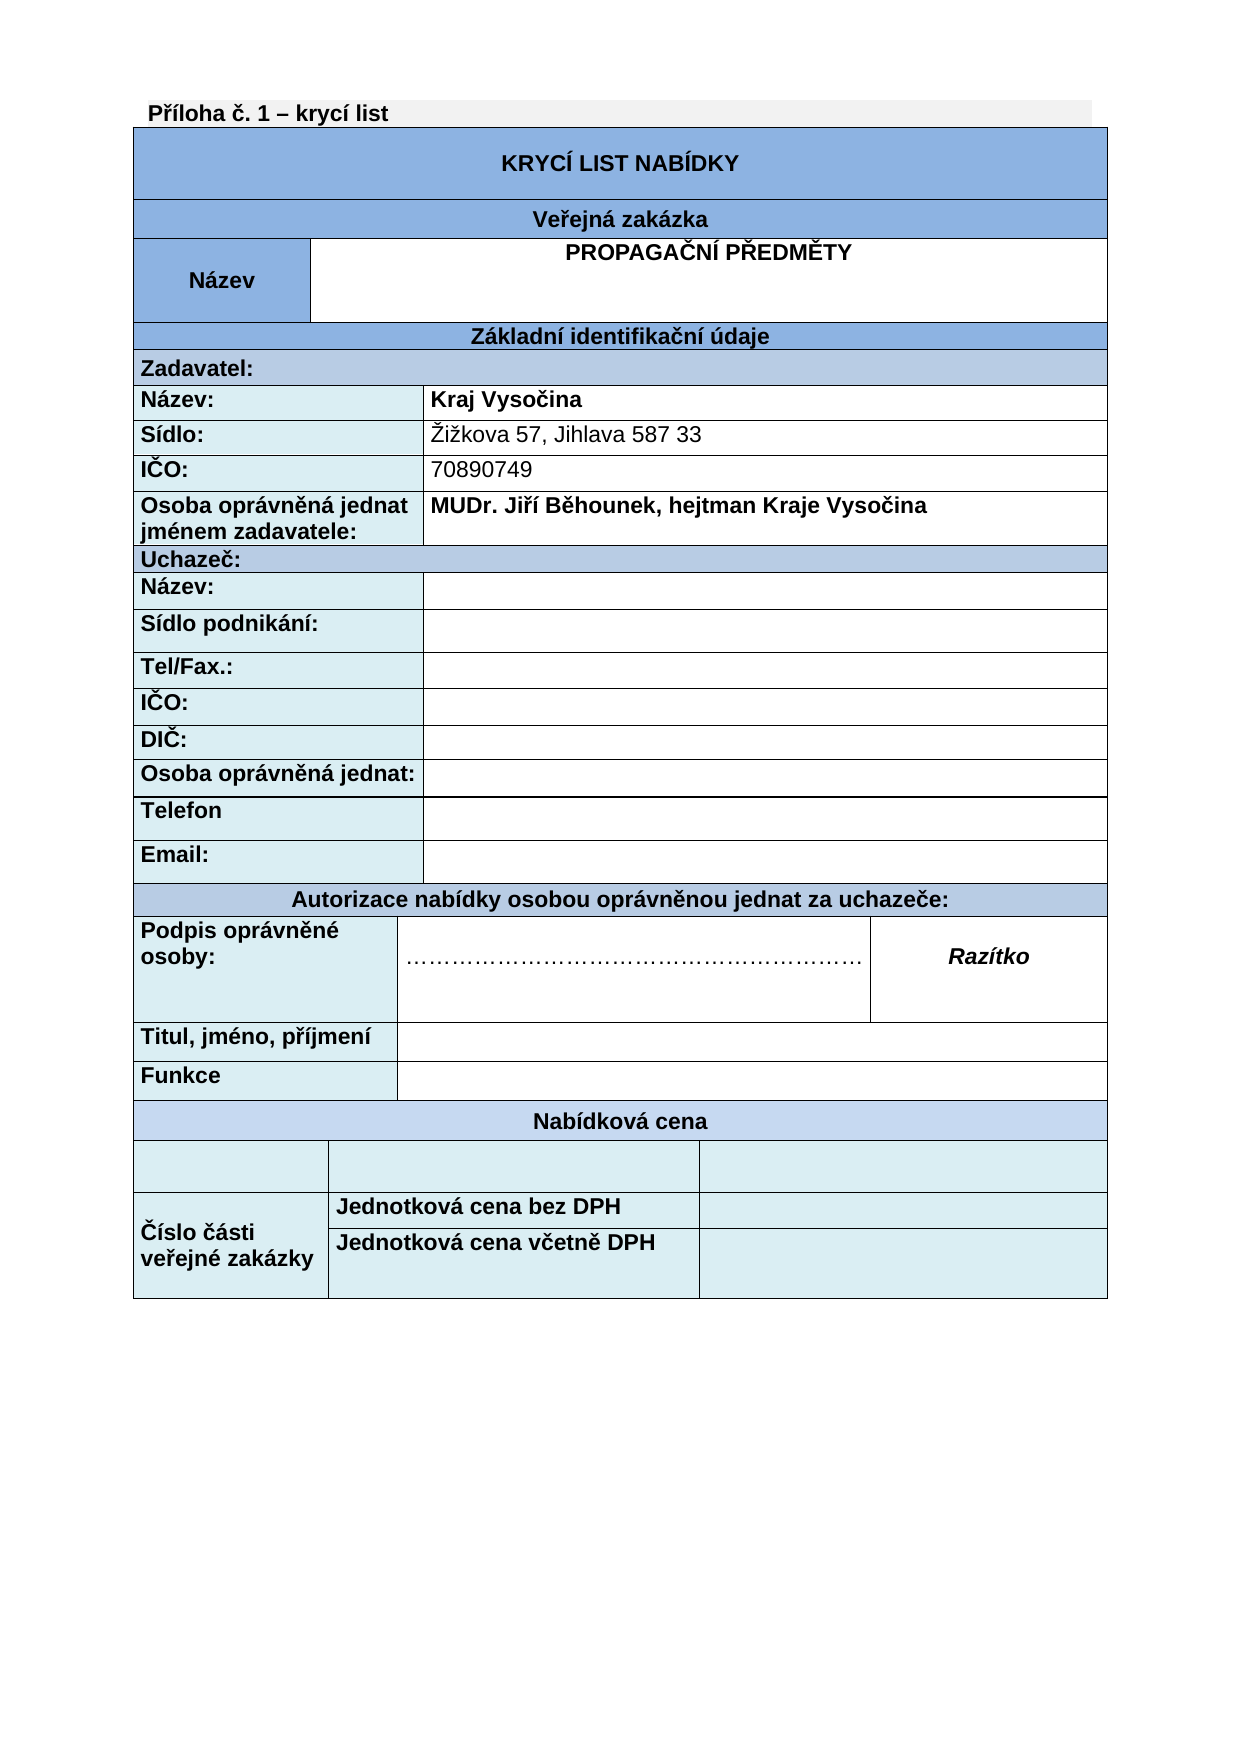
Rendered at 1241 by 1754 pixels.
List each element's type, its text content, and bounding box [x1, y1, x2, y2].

table_cell [700, 1141, 1107, 1192]
table_cell DIČ: [134, 726, 423, 759]
table_cell IČO: [134, 456, 423, 491]
table_cell Název: [134, 573, 423, 609]
table_cell Uchazeč: [134, 546, 423, 572]
table_cell [423, 546, 1107, 572]
table_cell [424, 689, 1107, 725]
table_cell [424, 653, 1107, 688]
table_cell Tel/Fax.: [134, 653, 423, 688]
table_cell Email: [134, 841, 423, 883]
table_cell Kraj Vysočina [424, 386, 1107, 420]
table_cell [398, 1023, 1107, 1061]
table_cell [398, 1062, 1107, 1100]
table_cell [134, 1141, 328, 1192]
table_cell Autorizace nabídky osobou oprávněnou jednat za uchazeče: [134, 884, 1107, 916]
table_cell [424, 760, 1107, 796]
table_cell Základní identifikační údaje [134, 323, 1107, 349]
table_cell [424, 798, 1107, 840]
table_cell Sídlo: [134, 421, 423, 454]
table_cell Telefon [134, 798, 423, 840]
table_cell Nabídková cena [134, 1101, 1107, 1140]
table_cell Žižkova 57, Jihlava 587 33 [424, 421, 1107, 454]
table_cell Název: [134, 386, 423, 420]
table_cell [871, 917, 1107, 1022]
table_cell 70890749 [424, 456, 1107, 491]
subtitle Příloha č. 1 – krycí list [148, 100, 1092, 127]
table_cell Podpis oprávněné osoby: [134, 917, 397, 1022]
table_cell Jednotková cena bez DPH [329, 1193, 699, 1228]
table_cell Titul, jméno, příjmení [134, 1023, 397, 1061]
table_cell [700, 1193, 1107, 1228]
table_cell …………………………………………………… [398, 917, 870, 1022]
table_header KRYCÍ LIST NABÍDKY [134, 128, 1107, 199]
table_cell Osoba oprávněná jednat jménem zadavatele: [134, 492, 423, 544]
table_cell Funkce [134, 1062, 397, 1100]
table_cell Osoba oprávněná jednat: [134, 760, 423, 796]
table_cell [424, 573, 1107, 609]
table_cell IČO: [134, 689, 423, 725]
table_cell Název [134, 239, 310, 322]
table_cell [424, 610, 1107, 652]
table_cell Zadavatel: [134, 350, 1107, 385]
table_cell Číslo části veřejné zakázky [134, 1193, 328, 1298]
table_cell Propagační předměty [311, 239, 1107, 322]
table_cell [700, 1229, 1107, 1298]
table_cell Veřejná zakázka [134, 200, 1107, 238]
table_cell Sídlo podnikání: [134, 610, 423, 652]
table_cell MUDr. Jiří Běhounek, hejtman Kraje Vysočina [424, 492, 1107, 544]
table_cell Jednotková cena včetně DPH [329, 1229, 699, 1298]
table_cell [329, 1141, 699, 1192]
table_cell [424, 726, 1107, 759]
table_cell [424, 841, 1107, 883]
